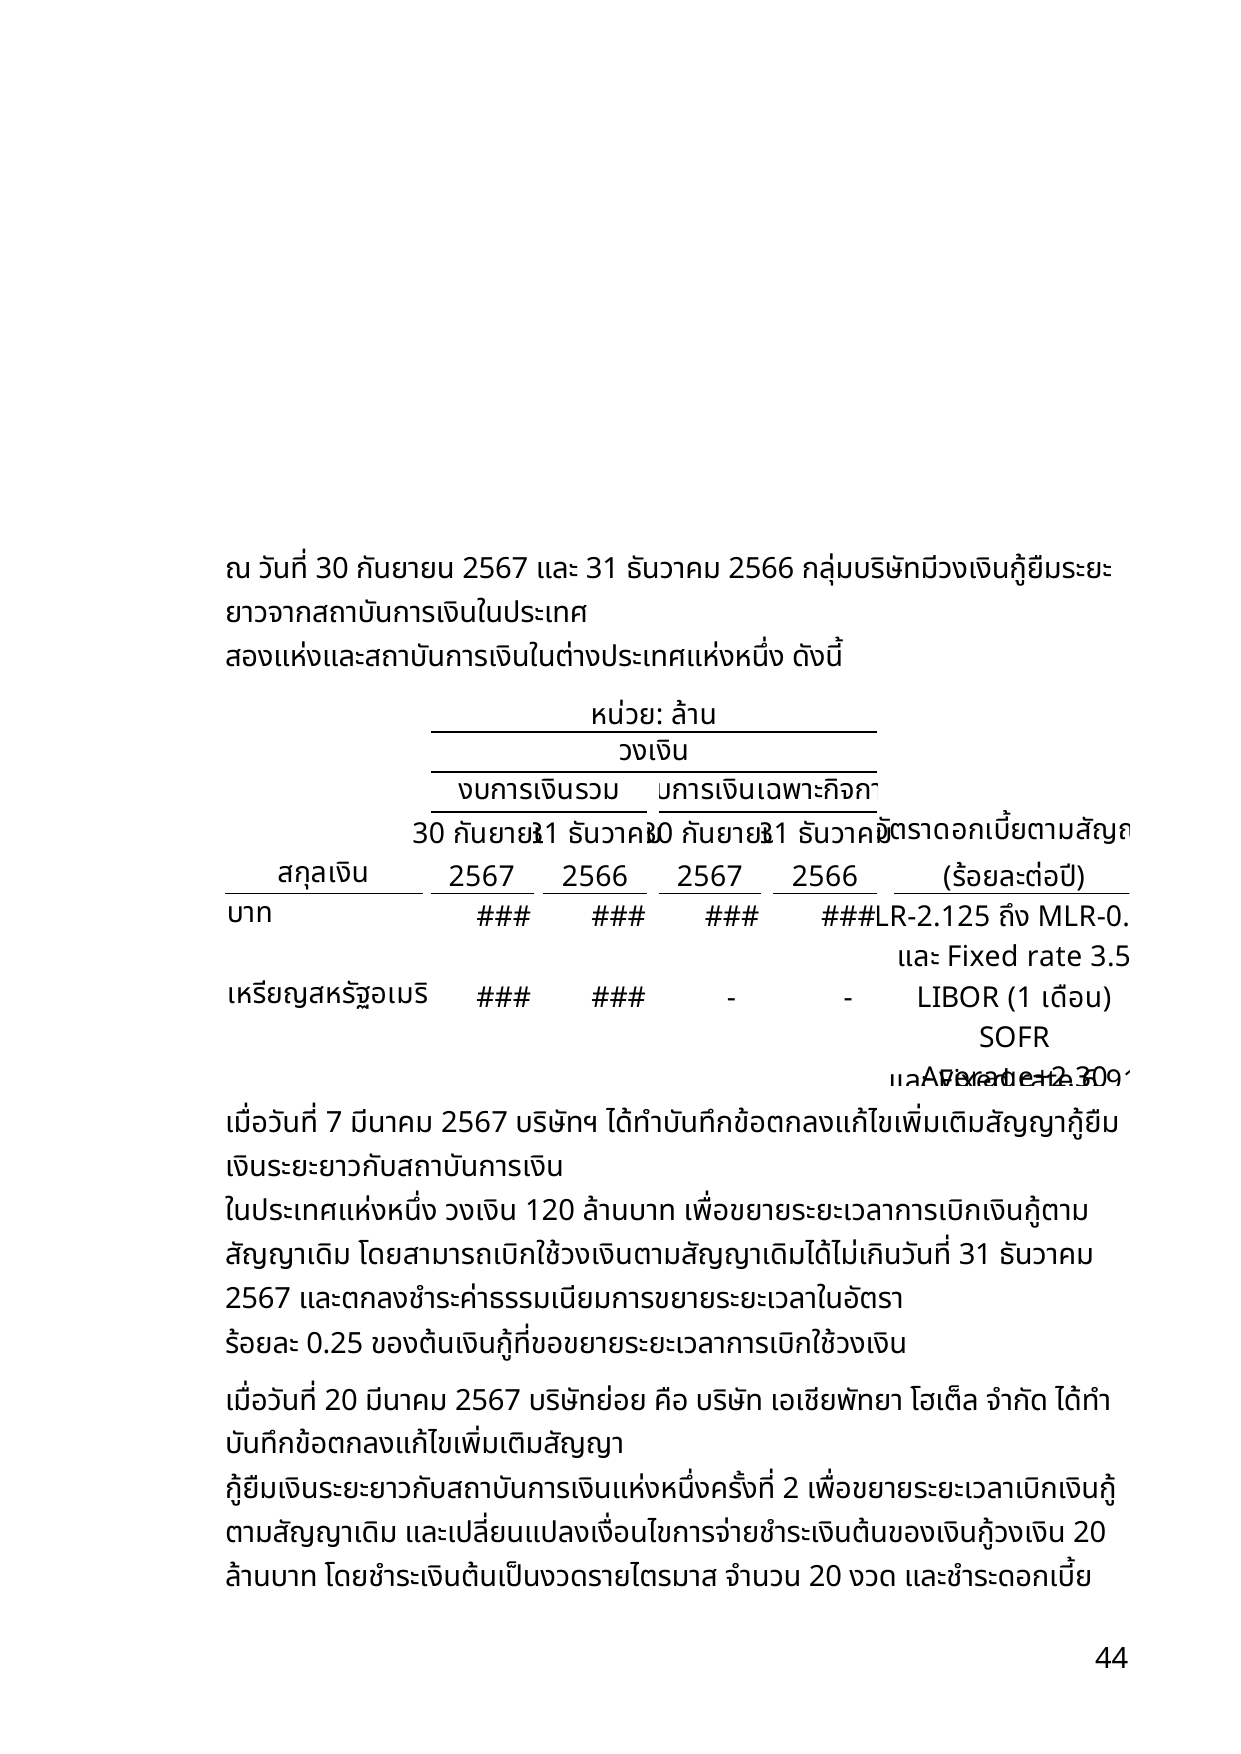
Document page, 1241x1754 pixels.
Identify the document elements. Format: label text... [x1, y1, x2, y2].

text เมื่อวันที่ 7 มีนาคม 2567 บริษัทฯ ได้ทำบันทึกข้อตกลงแก้ไขเพิ่มเติมสัญญากู้ยืมเงินระยะยาวกับสถาบันการเงิน ในประเทศแห่งหนึ่ง วงเงิน 120 ล้านบาท เพื่อขยายระยะเวลาการเบิกเงินกู้ตามสัญญาเดิม โดยสามารถเบิกใช้วงเงินตามสัญญาเดิมได้ไม่เกินวันที่ 31 ธันวาคม 2567 และตกลงชำระค่าธรรมเนียมการขยายระยะเวลาในอัตรา ร้อยละ 0.25 ของต้นเงินกู้ที่ขอขยายระยะเวลาการเบิกใช้วงเงิน [225, 1101, 1128, 1366]
text ณ วันที่ 30 กันยายน 2567 และ 31 ธันวาคม 2566 กลุ่มบริษัทมีวงเงินกู้ยืมระยะยาวจากสถาบันการเงินในประเทศ สองแห่งและสถาบันการเงินในต่างประเทศแห่งหนึ่ง ดังนี้ [225, 547, 1128, 679]
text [225, 1379, 1128, 1600]
